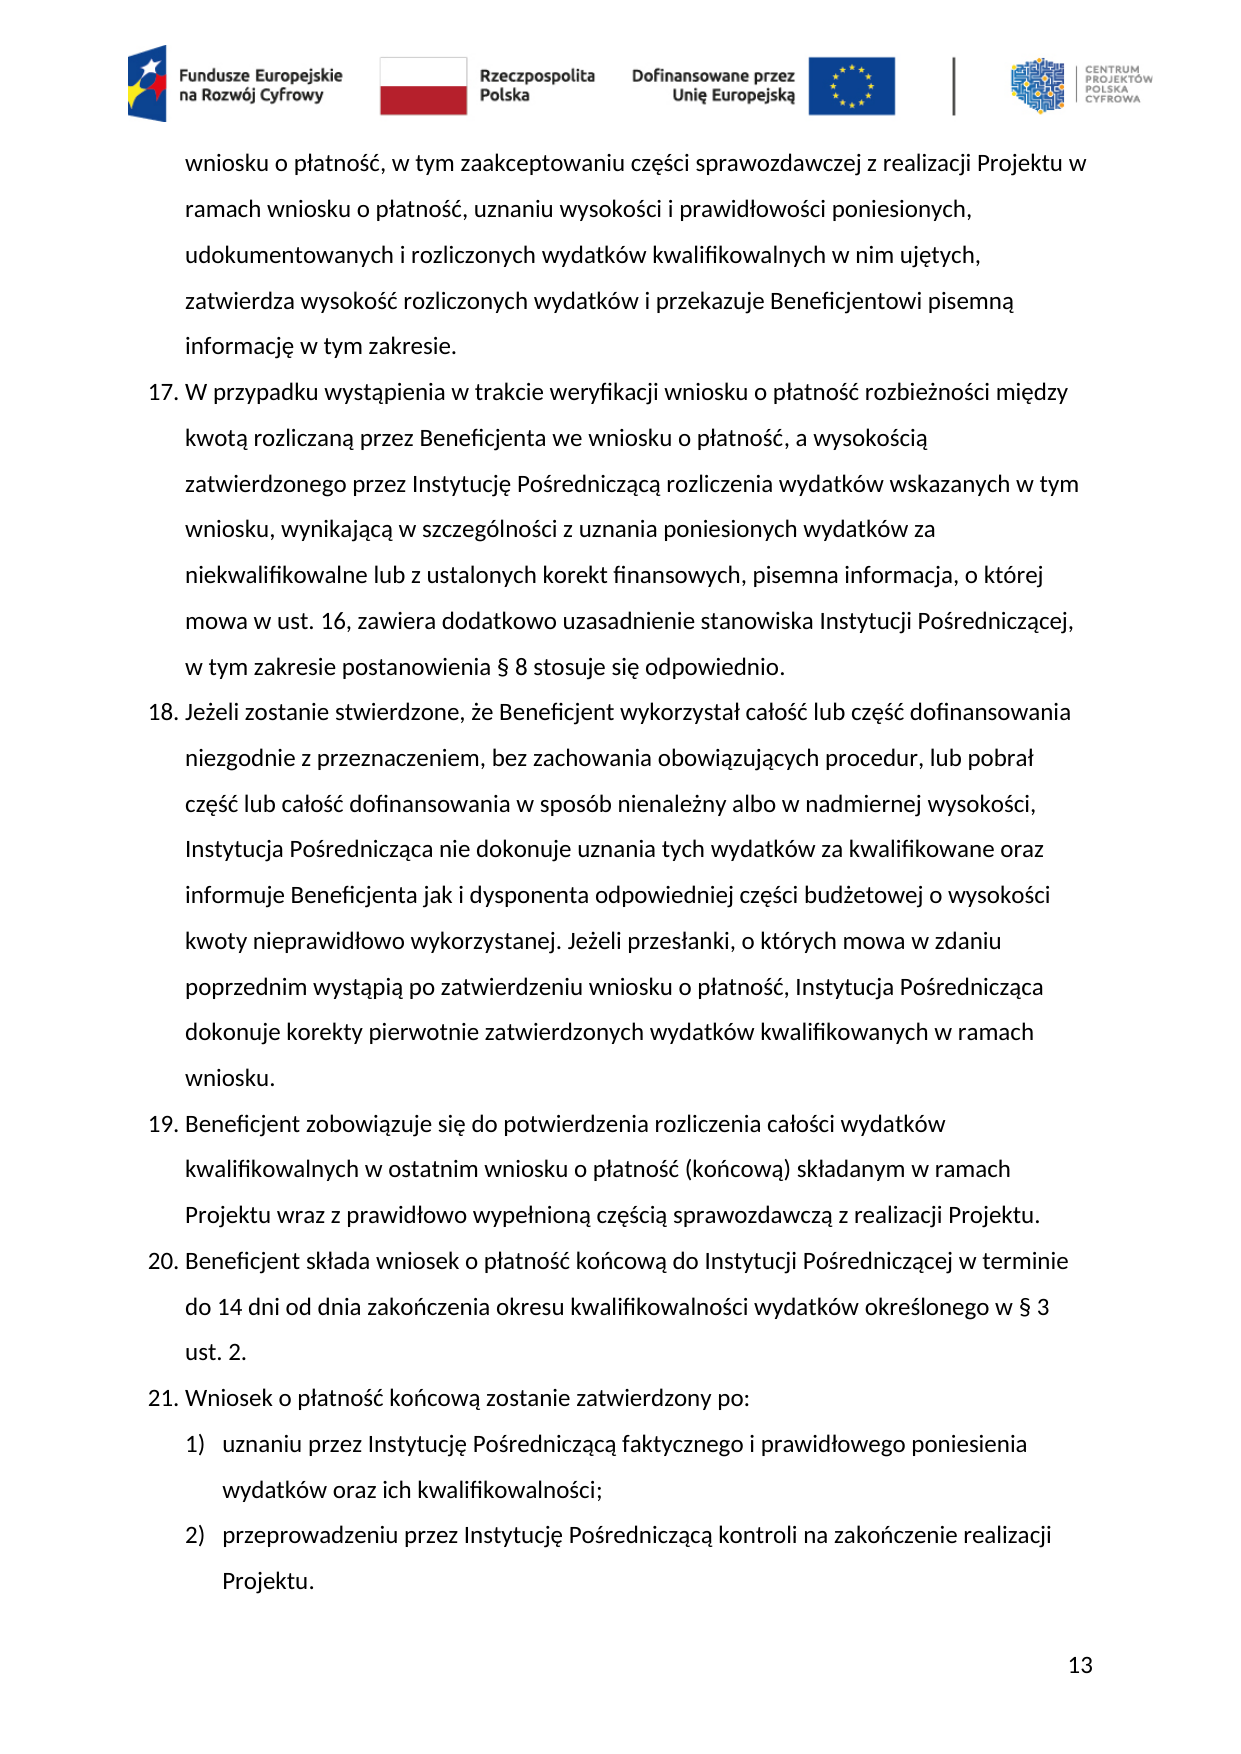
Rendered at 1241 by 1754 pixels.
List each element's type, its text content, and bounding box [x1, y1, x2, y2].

list Wniosek o płatność końcową zostanie zatwierdzony po: [148, 1382, 1093, 1413]
list uznaniu przez Instytucję Pośredniczącą faktycznego i prawidłowego poniesienia wydatków oraz ich kwalifikowalności; [185, 1428, 1093, 1504]
picture [128, 45, 1153, 122]
list Jeżeli zostanie stwierdzone, że Beneficjent wykorzystał całość lub część dofinansowania niezgodnie z przeznaczeniem, bez zachowania obowiązujących procedur, lub pobrał część lub całość dofinansowania w sposób nienależny albo w nadmiernej wysokości, Instytucja Pośrednicząca nie dokonuje uznania tych wydatków za kwalifikowane oraz informuje Beneficjenta jak i dysponenta odpowiedniej części budżetowej o wysokości kwoty nieprawidłowo wykorzystanej. Jeżeli przesłanki, o których mowa w zdaniu poprzednim wystąpią po zatwierdzeniu wniosku o płatność, Instytucja Pośrednicząca dokonuje korekty pierwotnie zatwierdzonych wydatków kwalifikowanych w ramach wniosku. [148, 696, 1093, 1093]
list W przypadku wystąpienia w trakcie weryfikacji wniosku o płatność rozbieżności między kwotą rozliczaną przez Beneficjenta we wniosku o płatność, a wysokością zatwierdzonego przez Instytucję Pośredniczącą rozliczenia wydatków wskazanych w tym wniosku, wynikającą w szczególności z uznania poniesionych wydatków za niekwalifikowalne lub z ustalonych korekt finansowych, pisemna informacja, o której mowa w ust. 16, zawiera dodatkowo uzasadnienie stanowiska Instytucji Pośredniczącej, w tym zakresie postanowienia § 8 stosuje się odpowiednio. [148, 376, 1093, 681]
list przeprowadzeniu przez Instytucję Pośredniczącą kontroli na zakończenie realizacji Projektu. [185, 1519, 1093, 1596]
list Beneficjent zobowiązuje się do potwierdzenia rozliczenia całości wydatków kwalifikowalnych w ostatnim wniosku o płatność (końcową) składanym w ramach Projektu wraz z prawidłowo wypełnioną częścią sprawozdawczą z realizacji Projektu. [148, 1108, 1093, 1230]
list Beneficjent składa wniosek o płatność końcową do Instytucji Pośredniczącej w terminie do 14 dni od dnia zakończenia okresu kwalifikowalności wydatków określonego w § 3 ust. 2. [148, 1245, 1093, 1367]
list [148, 148, 1093, 361]
